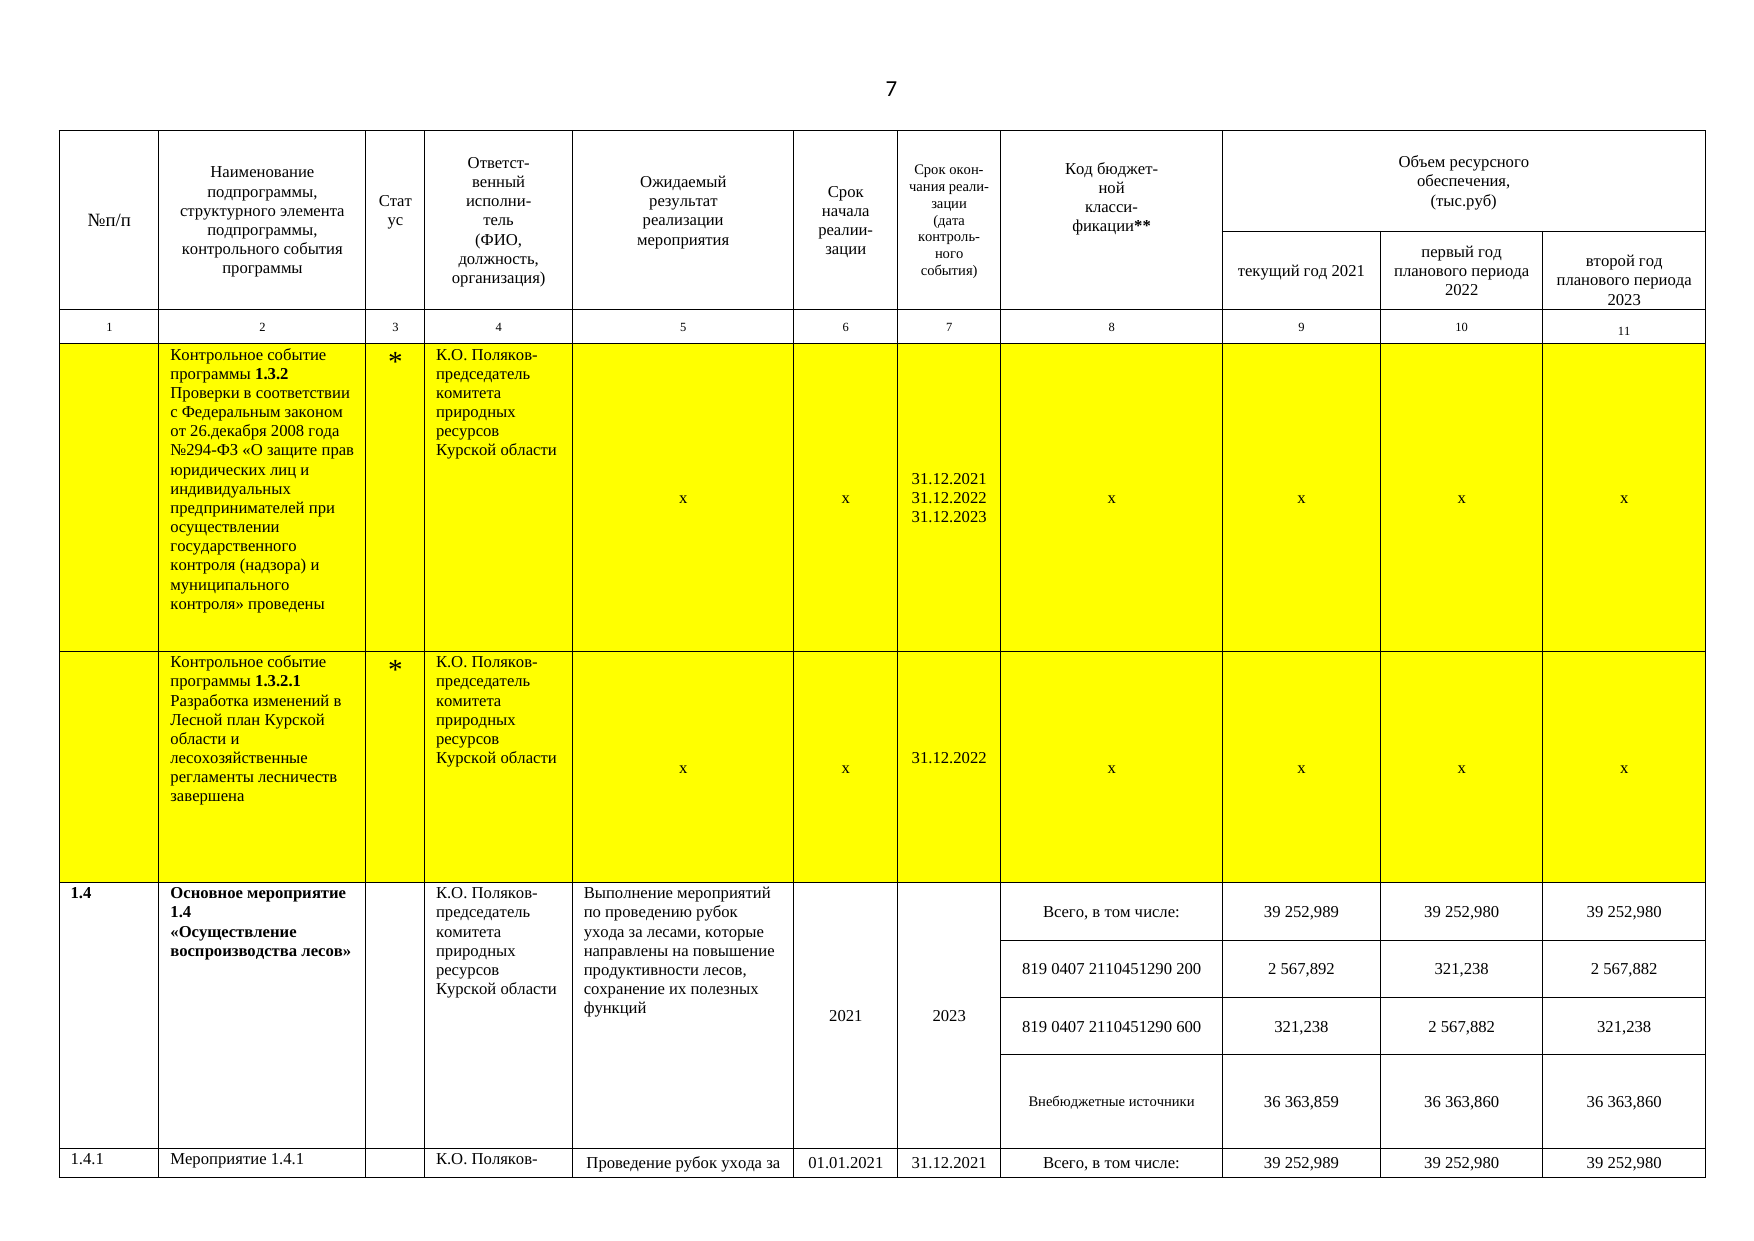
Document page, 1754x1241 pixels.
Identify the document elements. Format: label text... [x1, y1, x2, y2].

table_cell 36 363,860 [1381, 1055, 1542, 1147]
table_cell х [1001, 652, 1222, 882]
table_cell Проведение рубок ухода за лесом (прореживание, проходные рубки, осветление и прочистки) [573, 1149, 793, 1177]
table_header Статус [366, 131, 424, 308]
table_cell 31.12.2021 31.12.2022 31.12.2023 [898, 1149, 1000, 1177]
table_cell второй год планового периода 2023 [1543, 232, 1705, 308]
table_cell Мероприятие 1.4.1 Рубки ухода за лесами [159, 1149, 365, 1177]
table_cell 39 252,989 [1223, 1149, 1380, 1177]
table_cell 11 [1543, 310, 1705, 343]
table_cell х [794, 652, 897, 882]
table_header Срок начала реалии- зации [794, 131, 897, 308]
table_cell 39 252,980 [1543, 1149, 1705, 1177]
table_cell х [794, 344, 897, 651]
table_cell Всего, в том числе: [1001, 1149, 1222, 1177]
table_cell 31.12.2022 [898, 652, 1000, 882]
table_cell Выполнение мероприятий по проведению рубок ухода за лесами, которые направлены на повышение продуктивности лесов, сохранение их полезных функций [573, 883, 793, 1147]
table_cell х [573, 652, 793, 882]
table_cell 2 [159, 310, 365, 343]
table_cell 2023 [898, 883, 1000, 1147]
table_cell х [1381, 652, 1542, 882]
table_header Наименование подпрограммы, структурного элемента подпрограммы, контрольного события программы [159, 131, 365, 308]
table_cell 01.01.2021 01.01.2022 01.01.2023 [794, 1149, 897, 1177]
table_cell 321,238 [1223, 998, 1380, 1054]
table_header Срок окон- чания реали- зации (дата контроль- ного события) [898, 131, 1000, 308]
table_cell * [366, 344, 424, 651]
table_cell 3 [366, 310, 424, 343]
table_cell Основное мероприятие 1.4 «Осуществление воспроизводства лесов» [159, 883, 365, 1147]
table_cell К.О. Поляков-председатель комитета природных ресурсов Курской области [425, 883, 572, 1147]
table_cell 39 252,980 [1381, 1149, 1542, 1177]
table_cell * [366, 652, 424, 882]
table_cell 2 567,882 [1543, 941, 1705, 997]
table_cell х [1001, 344, 1222, 651]
table_cell х [1381, 344, 1542, 651]
table_header Ожидаемый результат реализации мероприятия [573, 131, 793, 308]
table_cell Всего, в том числе: [1001, 883, 1222, 939]
table_cell 36 363,859 [1223, 1055, 1380, 1147]
table_cell 31.12.2021 31.12.2022 31.12.2023 [898, 344, 1000, 651]
table_cell 1.4 [60, 883, 158, 1147]
table_cell 8 [1001, 310, 1222, 343]
table_cell х [1543, 652, 1705, 882]
table_cell 5 [573, 310, 793, 343]
table_cell 39 252,989 [1223, 883, 1380, 939]
table_cell 7 [898, 310, 1000, 343]
table_cell х [573, 344, 793, 651]
table_cell х [1543, 344, 1705, 651]
table_cell [366, 883, 424, 1147]
table_cell 9 [1223, 310, 1380, 343]
table_cell первый год планового периода 2022 [1381, 232, 1542, 308]
table_cell Контрольное событие программы 1.3.2 Проверки в соответствии с Федеральным законом от 26.декабря 2008 года №294-ФЗ «О защите прав юридических лиц и индивидуальных предпринимателей при осуществлении государственного контроля (надзора) и муниципального контроля» проведены [159, 344, 365, 651]
table_header Ответст- венный исполни- тель (ФИО, должность, организация) [425, 131, 572, 308]
table_cell Контрольное событие программы 1.3.2.1 Разработка изменений в Лесной план Курской области и лесохозяйственные регламенты лесничеств завершена [159, 652, 365, 882]
table_cell 39 252,980 [1543, 883, 1705, 939]
table_cell 2 567,882 [1381, 998, 1542, 1054]
table_cell 36 363,860 [1543, 1055, 1705, 1147]
table_cell 39 252,980 [1381, 883, 1542, 939]
table_header Код бюджет- ной класси- фикации** [1001, 131, 1222, 308]
table_cell х [1223, 652, 1380, 882]
table_cell Внебюджетные источники [1001, 1055, 1222, 1147]
table_cell 6 [794, 310, 897, 343]
table_cell К.О. Поляков-председатель комитета природных ресурсов Курской области [425, 652, 572, 882]
table_cell 2 567,892 [1223, 941, 1380, 997]
table_cell текущий год 2021 [1223, 232, 1380, 308]
table_cell 819 0407 2110451290 600 [1001, 998, 1222, 1054]
table_cell 321,238 [1381, 941, 1542, 997]
table_cell [60, 652, 158, 882]
table_cell 2021 [794, 883, 897, 1147]
table_header №п/п [60, 131, 158, 308]
table_cell 10 [1381, 310, 1542, 343]
table_cell К.О. Поляков-председатель комитета природных ресурсов Курской области [425, 344, 572, 651]
table_cell 1 [60, 310, 158, 343]
table_cell 321,238 [1543, 998, 1705, 1054]
table_cell [60, 344, 158, 651]
table_cell х [1223, 344, 1380, 651]
table_header Объем ресурсного обеспечения, (тыс.руб) [1223, 131, 1705, 231]
table_cell [366, 1149, 424, 1177]
table_cell 4 [425, 310, 572, 343]
table_cell 819 0407 2110451290 200 [1001, 941, 1222, 997]
table_cell 1.4.1 [60, 1149, 158, 1177]
